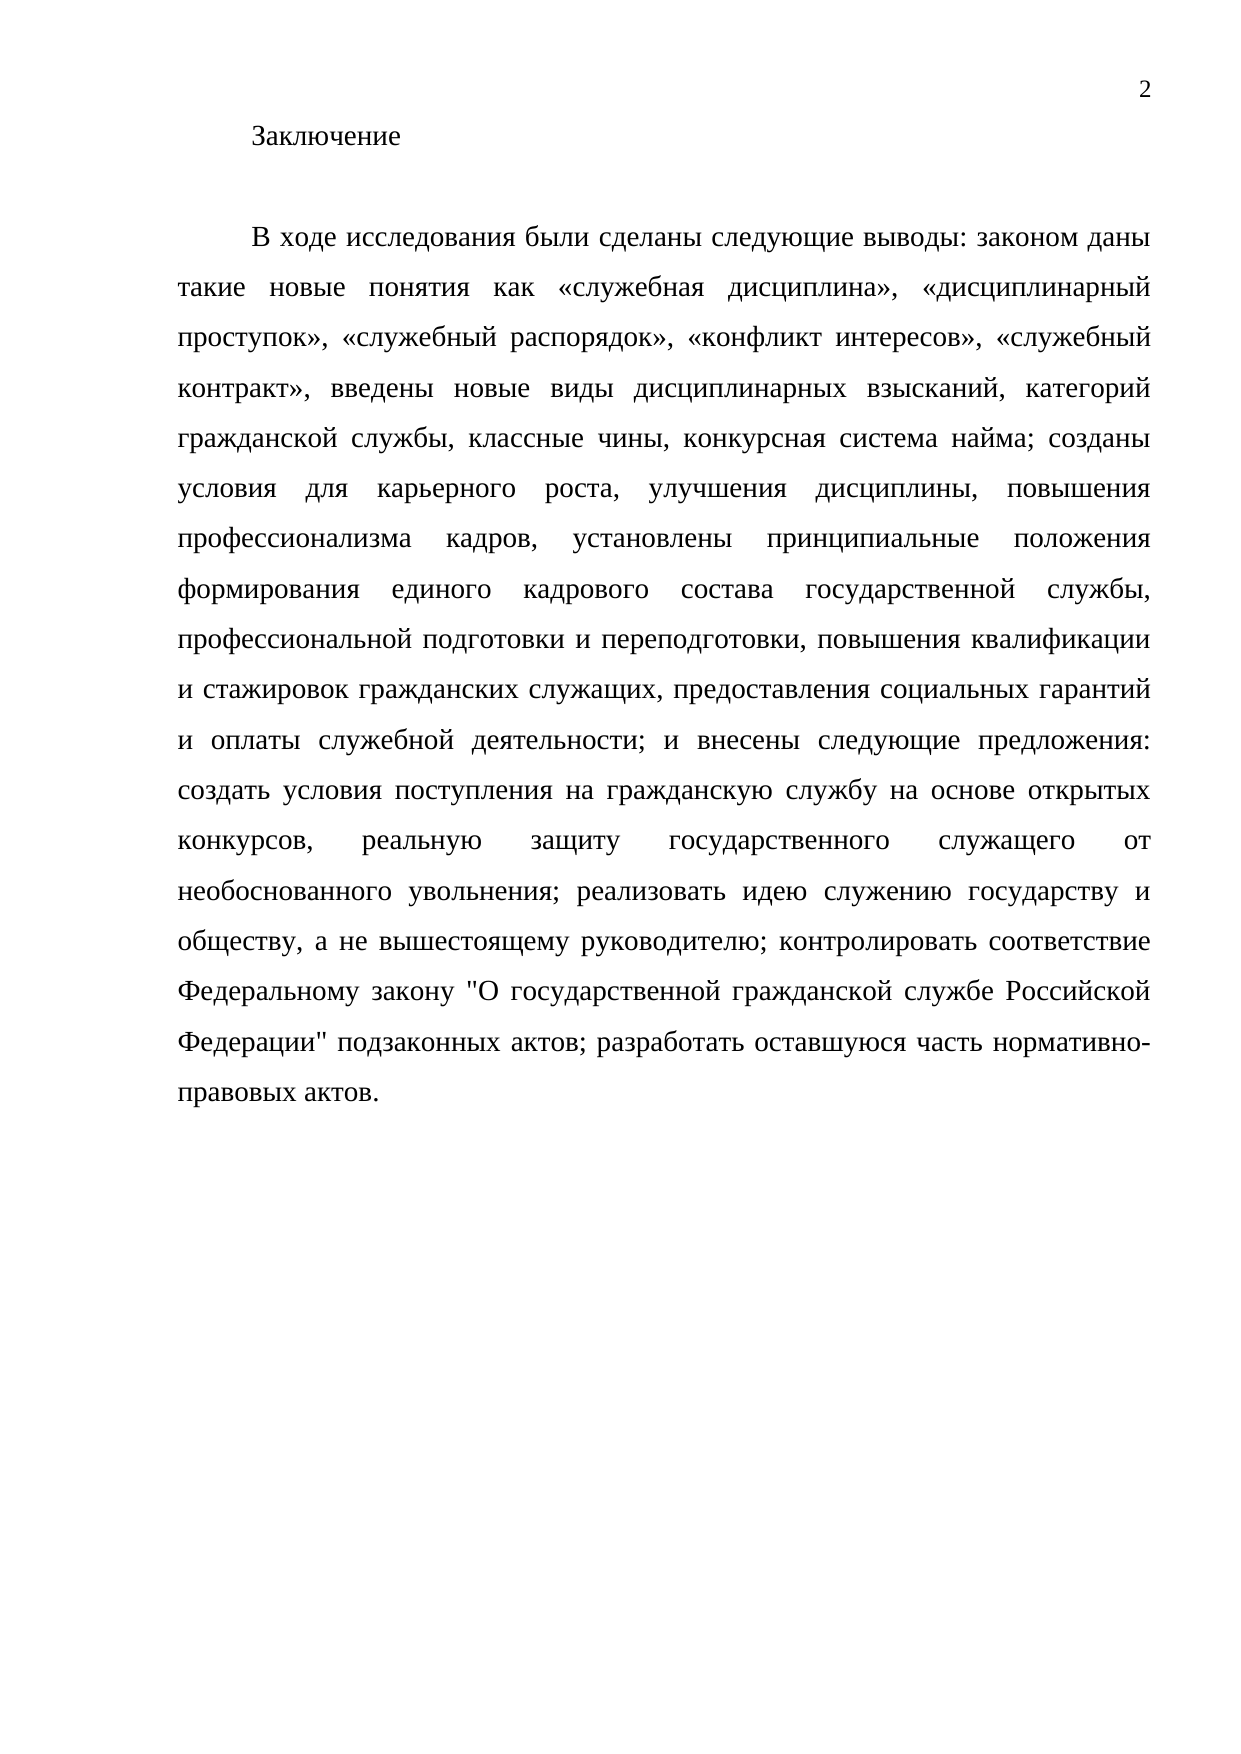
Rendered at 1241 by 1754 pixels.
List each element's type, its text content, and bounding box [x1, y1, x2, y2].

text В ходе исследования были сделаны следующие выводы: законом даны такие новые понятия как «служебная дисциплина», «дисциплинарный проступок», «служебный распорядок», «конфликт интересов», «служебный контракт», введены новые виды дисциплинарных взысканий, категорий гражданской службы, классные чины, конкурсная система найма; созданы условия для карьерного роста, улучшения дисциплины, повышения профессионализма кадров, установлены принципиальные положения формирования единого кадрового состава государственной службы, профессиональной подготовки и переподготовки, повышения квалификации и стажировок гражданских служащих, предоставления социальных гарантий и оплаты служебной деятельности; и внесены следующие предложения: создать условия поступления на гражданскую службу на основе открытых конкурсов, реальную защиту государственного служащего от необоснованного увольнения; реализовать идею служению государству и обществу, а не вышестоящему руководителю; контролировать соответствие Федеральному закону "О государственной гражданской службе Российской Федерации" подзаконных актов; разработать оставшуюся часть нормативно-правовых актов. [177, 219, 1152, 1108]
text Заключение [177, 118, 1152, 152]
